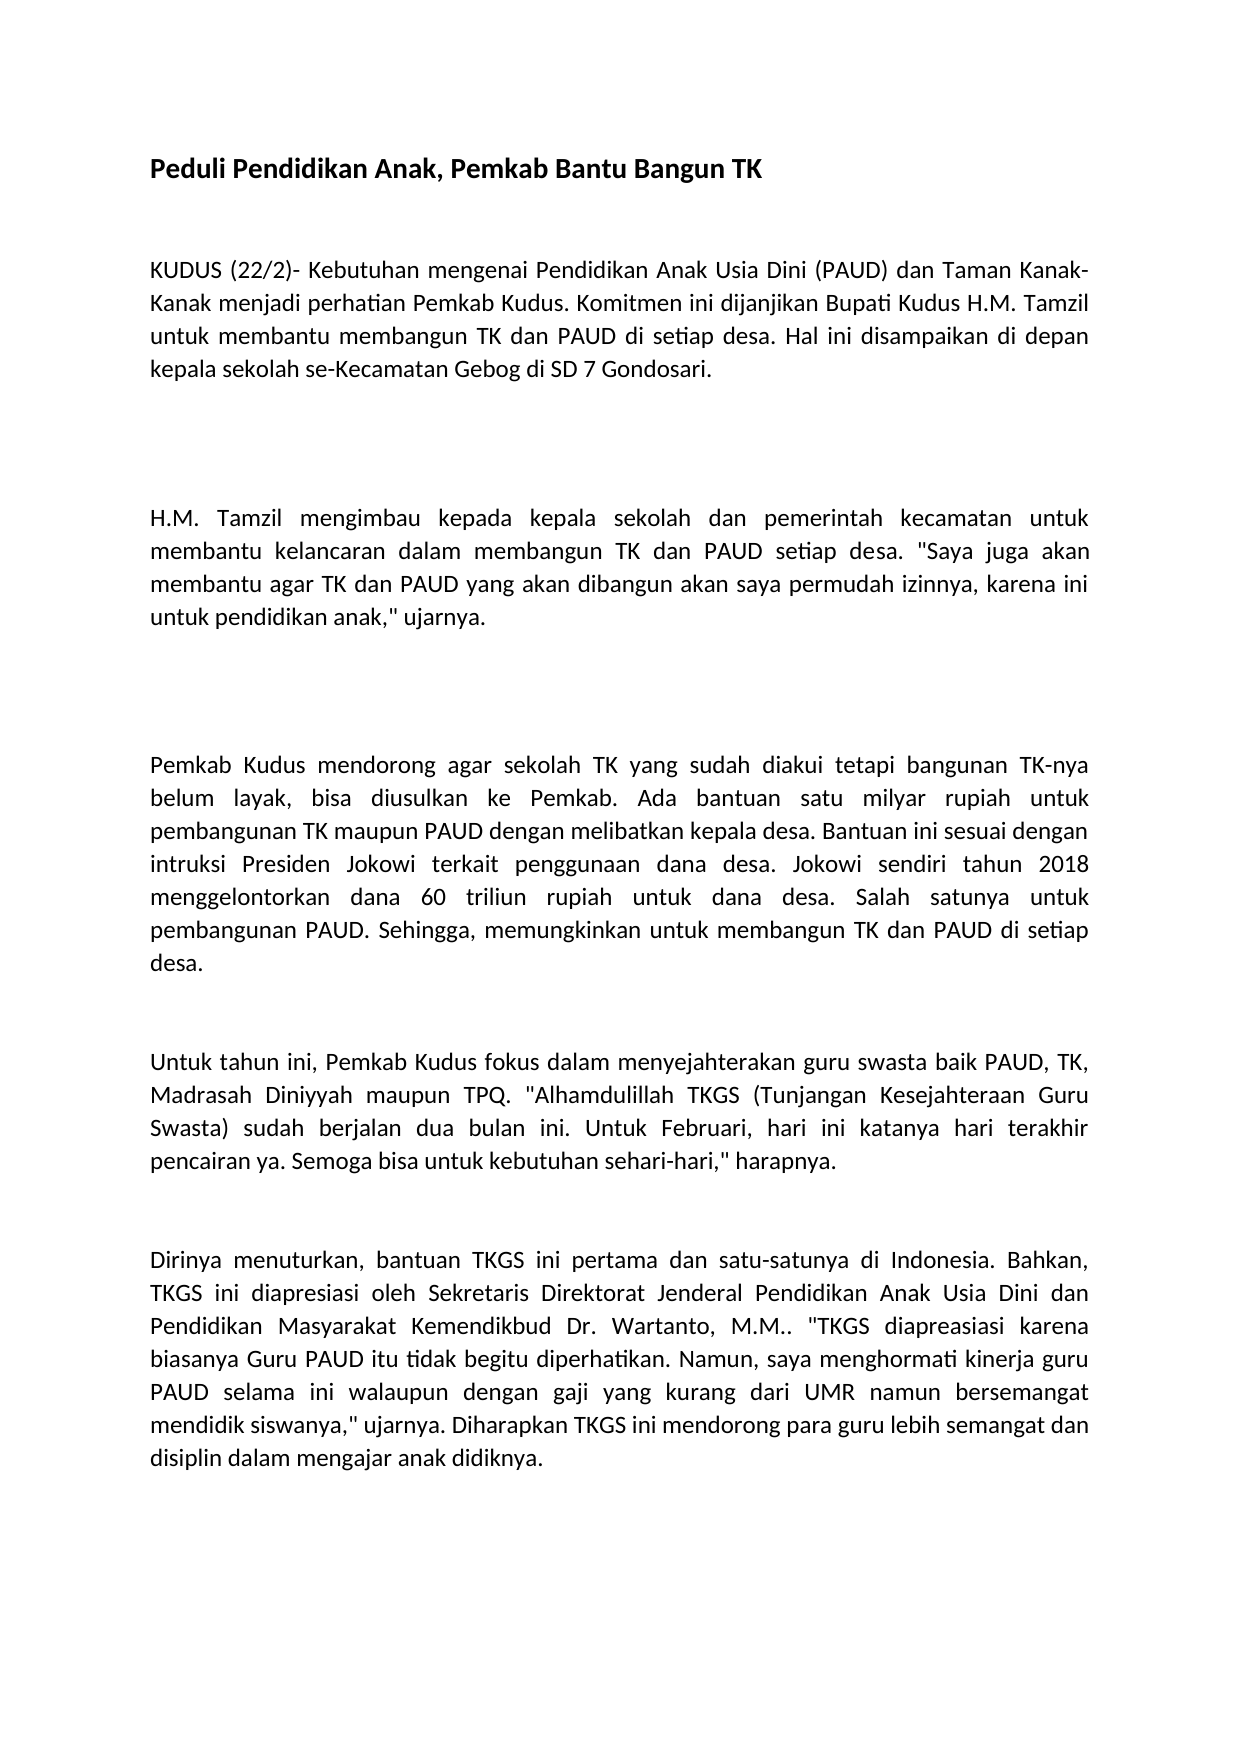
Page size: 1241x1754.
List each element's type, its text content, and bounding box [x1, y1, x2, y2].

text Dirinya menuturkan, bantuan TKGS ini pertama dan satu-satunya di Indonesia. Bahkan, TKGS ini diapresiasi oleh Sekretaris Direktorat Jenderal Pendidikan Anak Usia Dini dan Pendidikan Masyarakat Kemendikbud Dr. Wartanto, M.M.. "TKGS diapreasiasi karena biasanya Guru PAUD itu tidak begitu diperhatikan. Namun, saya menghormati kinerja guru PAUD selama ini walaupun dengan gaji yang kurang dari UMR namun bersemangat mendidik siswanya," ujarnya. Diharapkan TKGS ini mendorong para guru lebih semangat dan disiplin dalam mengajar anak didiknya. [150, 1244, 1090, 1472]
text H.M. Tamzil mengimbau kepada kepala sekolah dan pemerintah kecamatan untuk membantu kelancaran dalam membangun TK dan PAUD setiap desa. "Saya juga akan membantu agar TK dan PAUD yang akan dibangun akan saya permudah izinnya, karena ini untuk pendidikan anak," ujarnya. [150, 502, 1090, 631]
text Pemkab Kudus mendorong agar sekolah TK yang sudah diakui tetapi bangunan TK-nya belum layak, bisa diusulkan ke Pemkab. Ada bantuan satu milyar rupiah untuk pembangunan TK maupun PAUD dengan melibatkan kepala desa. Bantuan ini sesuai dengan intruksi Presiden Jokowi terkait penggunaan dana desa. Jokowi sendiri tahun 2018 menggelontorkan dana 60 triliun rupiah untuk dana desa. Salah satunya untuk pembangunan PAUD. Sehingga, memungkinkan untuk membangun TK dan PAUD di setiap desa. [150, 750, 1090, 978]
text Untuk tahun ini, Pemkab Kudus fokus dalam menyejahterakan guru swasta baik PAUD, TK, Madrasah Diniyyah maupun TPQ. "Alhamdulillah TKGS (Tunjangan Kesejahteraan Guru Swasta) sudah berjalan dua bulan ini. Untuk Februari, hari ini katanya hari terakhir pencairan ya. Semoga bisa untuk kebutuhan sehari-hari," harapnya. [150, 1046, 1090, 1176]
text KUDUS (22/2)- Kebutuhan mengenai Pendidikan Anak Usia Dini (PAUD) dan Taman Kanak-Kanak menjadi perhatian Pemkab Kudus. Komitmen ini dijanjikan Bupati Kudus H.M. Tamzil untuk membantu membangun TK dan PAUD di setiap desa. Hal ini disampaikan di depan kepala sekolah se-Kecamatan Gebog di SD 7 Gondosari. [150, 255, 1090, 384]
text Peduli Pendidikan Anak, Pemkab Bantu Bangun TK [150, 150, 1090, 186]
